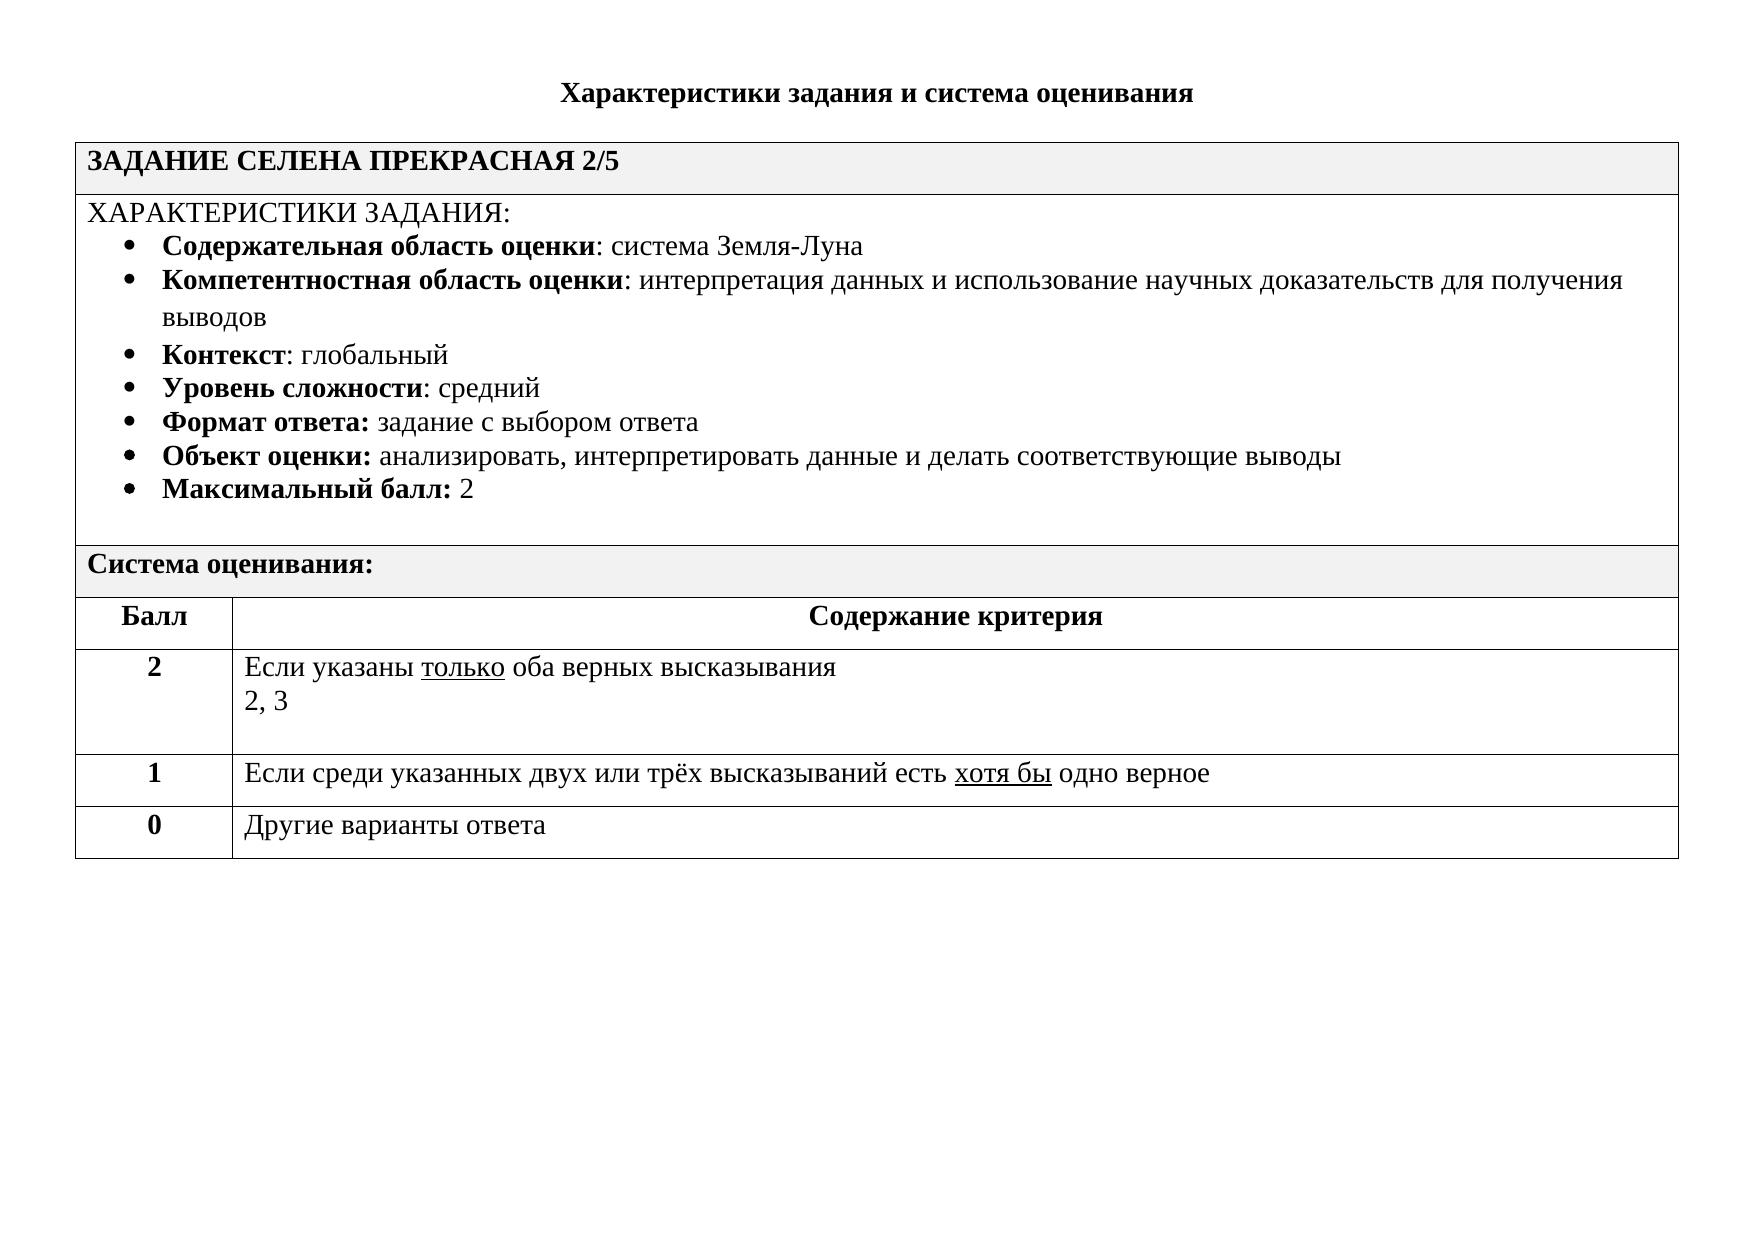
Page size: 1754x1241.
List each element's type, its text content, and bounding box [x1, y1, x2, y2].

table_cell 0 [76, 807, 232, 858]
table_header Задание СЕЛЕНА ПРЕКРАСНАЯ 2/5 [76, 143, 1678, 194]
table_cell Если указаны только оба верных высказывания 2, 3 [233, 650, 1678, 754]
table_cell Другие варианты ответа [233, 807, 1678, 858]
table_cell 2 [76, 650, 232, 754]
table_cell ХАРАКТЕРИСТИКИ ЗАДАНИЯ: Содержательная область оценки: система Земля-Луна Компетентностная область оценки: интерпретация данных и использование научных доказательств для получения выводов Контекст: глобальный Уровень сложности: средний Формат ответа: задание с выбором ответа Объект оценки: анализировать, интерпретировать данные и делать соответствующие выводы Максимальный балл: 2 [76, 195, 1678, 545]
table_cell 1 [76, 755, 232, 806]
table_cell Система оценивания: [76, 546, 1678, 597]
text Характеристики задания и система оценивания [75, 75, 1679, 108]
table_cell Если среди указанных двух или трёх высказываний есть хотя бы одно верное [233, 755, 1678, 806]
table_cell Содержание критерия [233, 598, 1678, 648]
table_cell Балл [76, 598, 232, 648]
